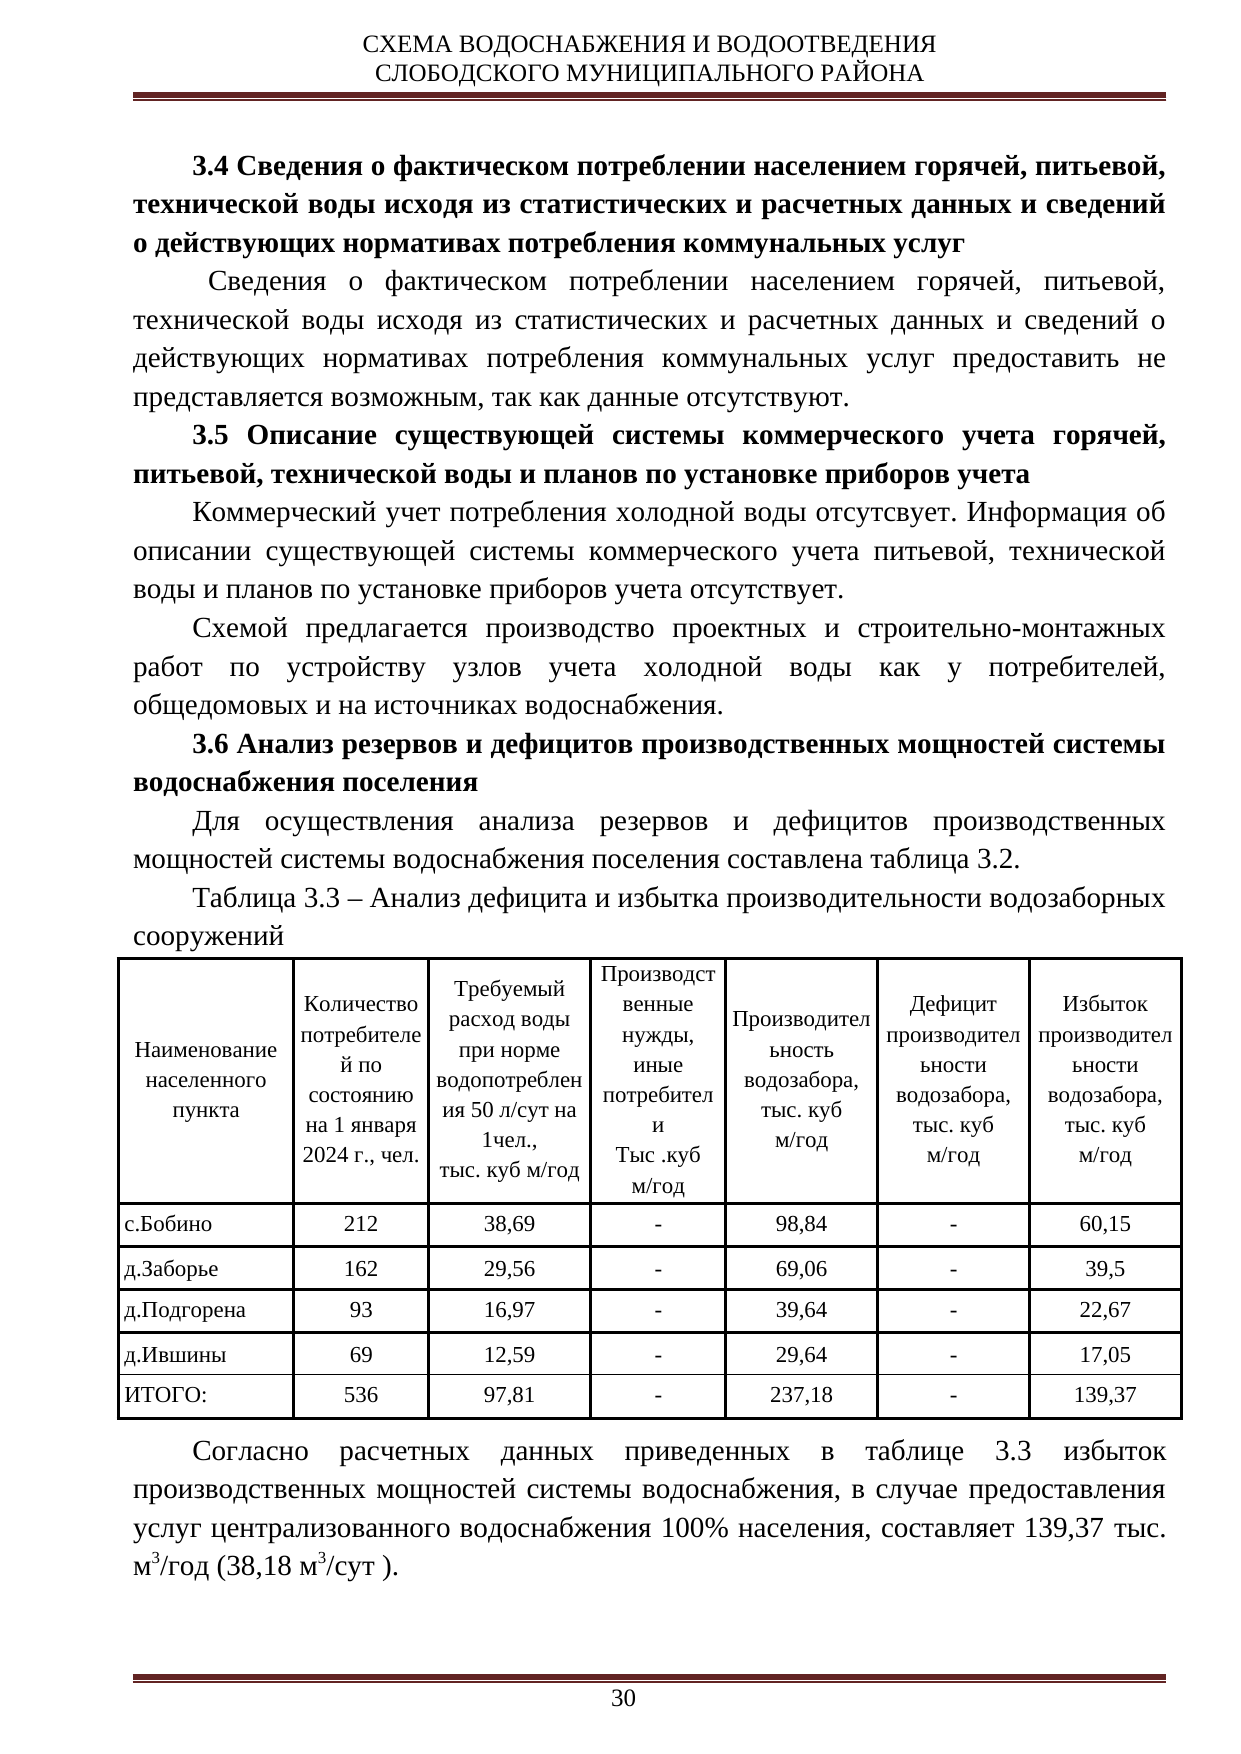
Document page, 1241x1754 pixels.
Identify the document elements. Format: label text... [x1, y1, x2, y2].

table_header Дефицит производительности водозабора, тыс. куб м/год [879, 960, 1028, 1202]
table_cell д.Заборье [120, 1248, 292, 1288]
table_cell 97,81 [430, 1375, 589, 1417]
table_header Количество потребителей по состоянию на 1 января 2024 г., чел. [295, 960, 427, 1202]
table_cell 29,64 [727, 1334, 876, 1374]
table_header Производительность водозабора, тыс. куб м/год [727, 960, 876, 1202]
table_cell д.Ившины [120, 1334, 292, 1374]
table_header Избыток производительности водозабора, тыс. куб м/год [1031, 960, 1180, 1202]
table_cell 93 [295, 1291, 427, 1331]
table_cell - [879, 1334, 1028, 1374]
table_cell - [592, 1205, 724, 1245]
text Коммерческий учет потребления холодной воды отсутсвует. Информация об описании существующей системы коммерческого учета питьевой, технической воды и планов по установке приборов учета отсутствует. [133, 494, 1166, 605]
table_header Производственные нужды, иные потребители Тыс .куб м/год [592, 960, 724, 1202]
table_cell - [592, 1248, 724, 1288]
table_cell 39,64 [727, 1291, 876, 1331]
table_cell - [879, 1375, 1028, 1417]
list Таблица 3.3 – Анализ дефицита и избытка производительности водозаборных сооружений [133, 880, 1166, 952]
text Сведения о фактическом потреблении населением горячей, питьевой, технической воды исходя из статистических и расчетных данных и сведений о действующих нормативах потребления коммунальных услуг предоставить не представляется возможным, так как данные отсутствуют. [133, 263, 1166, 412]
table_cell 536 [295, 1375, 427, 1417]
subtitle 3.4 Сведения о фактическом потреблении населением горячей, питьевой, технической воды исходя из статистических и расчетных данных и сведений о действующих нормативах потребления коммунальных услуг [133, 148, 1166, 258]
table_cell 16,97 [430, 1291, 589, 1331]
table_cell с.Бобино [120, 1205, 292, 1245]
table_cell 22,67 [1031, 1291, 1180, 1331]
table_header Наименование населенного пункта [120, 960, 292, 1202]
table_cell 98,84 [727, 1205, 876, 1245]
list Для осуществления анализа резервов и дефицитов производственных мощностей системы водоснабжения поселения составлена таблица 3.2. [133, 803, 1166, 875]
table_cell 69,06 [727, 1248, 876, 1288]
table_cell 29,56 [430, 1248, 589, 1288]
table_cell - [879, 1205, 1028, 1245]
table_cell 237,18 [727, 1375, 876, 1417]
table_cell ИТОГО: [120, 1375, 292, 1417]
table_cell 39,5 [1031, 1248, 1180, 1288]
table_cell 38,69 [430, 1205, 589, 1245]
table_cell 162 [295, 1248, 427, 1288]
table_cell 17,05 [1031, 1334, 1180, 1374]
table_cell - [879, 1248, 1028, 1288]
table_cell 212 [295, 1205, 427, 1245]
subtitle 3.5 Описание существующей системы коммерческого учета горячей, питьевой, технической воды и планов по установке приборов учета [133, 417, 1166, 489]
text Согласно расчетных данных приведенных в таблице 3.3 избыток производственных мощностей системы водоснабжения, в случае предоставления услуг централизованного водоснабжения 100% населения, составляет 139,37 тыс. м3/год (38,18 м3/сут ). [133, 1433, 1166, 1582]
table_cell - [592, 1375, 724, 1417]
table_cell 69 [295, 1334, 427, 1374]
table_cell 12,59 [430, 1334, 589, 1374]
table_cell 60,15 [1031, 1205, 1180, 1245]
table_header Требуемый расход воды при норме водопотребления 50 л/сут на 1чел., тыс. куб м/год [430, 960, 589, 1202]
table_cell - [592, 1334, 724, 1374]
subtitle 3.6 Анализ резервов и дефицитов производственных мощностей системы водоснабжения поселения [133, 726, 1166, 798]
table_cell д.Подгорена [120, 1291, 292, 1331]
table_cell - [592, 1291, 724, 1331]
table_cell 139,37 [1031, 1375, 1180, 1417]
text Схемой предлагается производство проектных и строительно-монтажных работ по устройству узлов учета холодной воды как у потребителей, общедомовых и на источниках водоснабжения. [133, 610, 1166, 721]
table_cell - [879, 1291, 1028, 1331]
